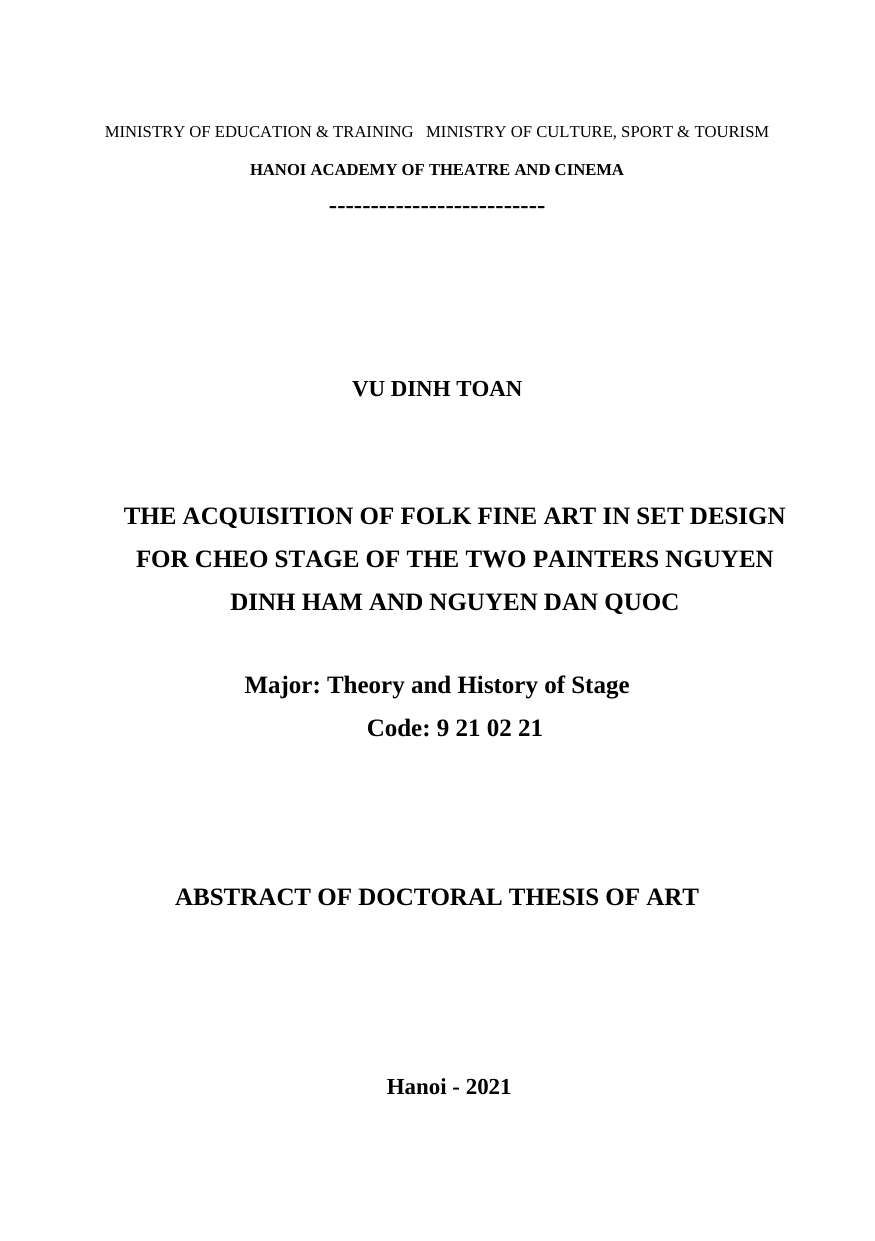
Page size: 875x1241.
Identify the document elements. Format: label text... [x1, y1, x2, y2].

text MINISTRY OF EDUCATION & TRAINING MINISTRY OF CULTURE, SPORT & TOURISM [100, 109, 774, 144]
text VU DINH TOAN [100, 376, 774, 402]
text THE ACQUISITION OF FOLK FINE ART IN SET DESIGN FOR CHEO STAGE OF THE TWO PAINTERS NGUYEN DINH HAM AND NGUYEN DAN QUOC [115, 501, 794, 616]
text Major: Theory and History of Stage [100, 670, 774, 699]
text Code: 9 21 02 21 [115, 713, 794, 742]
text Hanoi - 2021 [115, 1073, 783, 1099]
text ABSTRACT OF DOCTORAL THESIS OF ART [100, 877, 774, 913]
text HANOI ACADEMY OF THEATRE AND CINEMA [100, 147, 774, 182]
text -------------------------- [100, 185, 774, 220]
